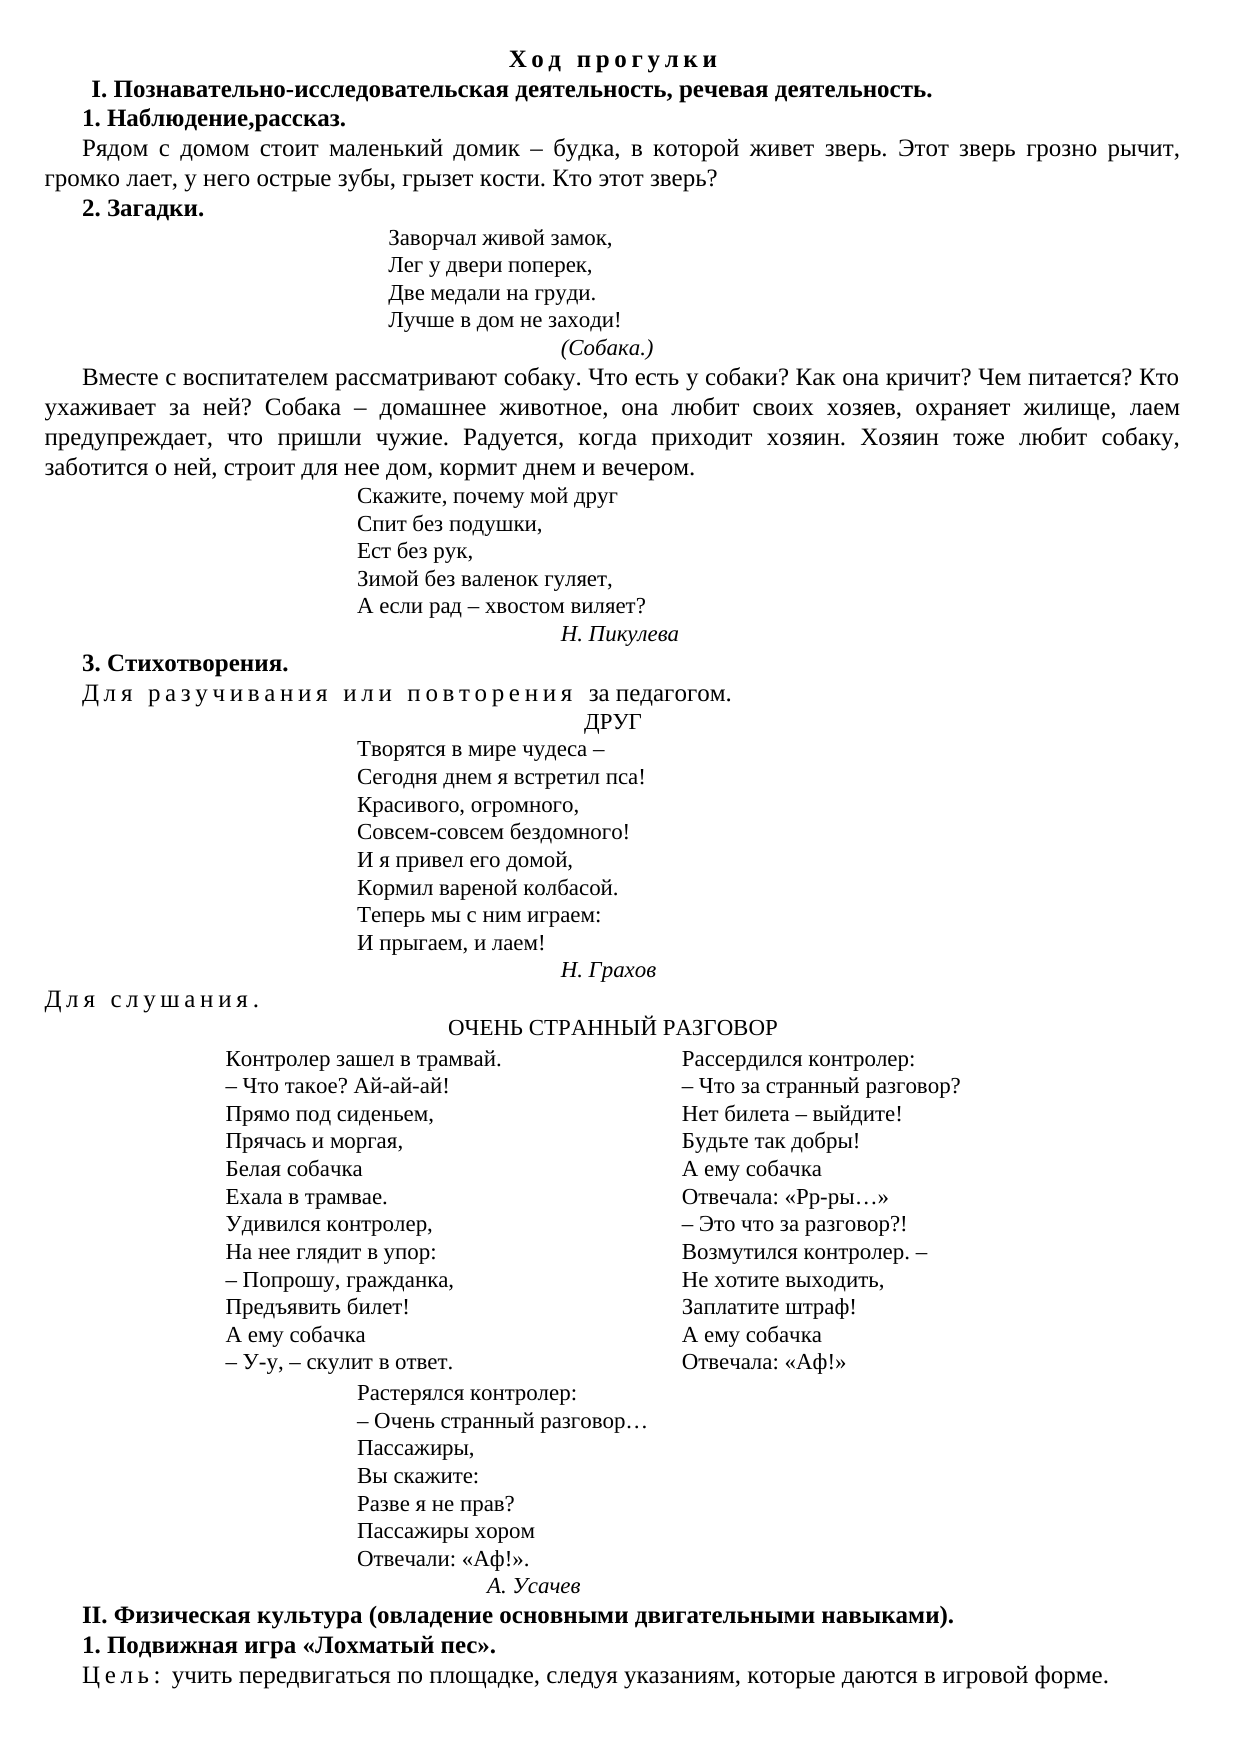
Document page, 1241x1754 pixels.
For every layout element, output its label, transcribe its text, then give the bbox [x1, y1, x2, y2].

table_header Контролер зашел в трамвай. – Что такое? Ай-ай-ай! Прямо под сиденьем, Прячась и моргая, Белая собачка Ехала в трамвае. Удивился контролер, На нее глядит в упор: – Попрошу, гражданка, Предъявить билет! А ему собачка – У-у, – скулит в ответ. [222, 1042, 678, 1379]
text Друг [44, 708, 1181, 734]
text Отвечали: «Аф!». [357, 1545, 1181, 1571]
text Творятся в мире чудеса – [357, 736, 1181, 762]
text 2. Загадки. [44, 193, 1181, 222]
text Н. Пикулева [357, 620, 1181, 646]
text Совсем-совсем бездомного! [357, 818, 1181, 845]
text А. Усачев [357, 1572, 1181, 1599]
text Цель: учить передвигаться по площадке, следуя указаниям, которые даются в игровой форме. [44, 1660, 1181, 1689]
text Зимой без валенок гуляет, [357, 565, 1181, 591]
text И я привел его домой, [357, 846, 1181, 872]
text 1. Подвижная игра «Лохматый пес». [44, 1630, 1181, 1659]
text I. Познавательно-исследовательская деятельность, речевая деятельность. [44, 74, 1181, 103]
text Лег у двери поперек, [388, 251, 1181, 278]
text Для разучивания или повторения за педагогом. [44, 678, 1181, 707]
text Вместе с воспитателем рассматривают собаку. Что есть у собаки? Как она кричит? Чем питается? Кто ухаживает за ней? Собака – домашнее животное, она любит своих хозяев, охраняет жилище, лаем предупреждает, что пришли чужие. Радуется, когда приходит хозяин. Хозяин тоже любит собаку, заботится о ней, строит для нее дом, кормит днем и вечером. [44, 362, 1181, 481]
table_header Рассердился контролер: – Что за странный разговор? Нет билета – выйдите! Будьте так добры! А ему собачка Отвечала: «Рр-ры…» – Это что за разговор?! Возмутился контролер. – Не хотите выходить, Заплатите штраф! А ему собачка Отвечала: «Аф!» [679, 1042, 1003, 1379]
text Очень странный разговор [44, 1014, 1181, 1040]
text Сегодня днем я встретил пса! [357, 763, 1181, 789]
text Растерялся контролер: [357, 1379, 1181, 1406]
text Лучше в дом не заходи! [388, 306, 1181, 333]
text Пассажиры, [357, 1434, 1181, 1461]
text 3. Стихотворения. [44, 648, 1181, 676]
text Кормил вареной колбасой. [357, 873, 1181, 900]
text Теперь мы с ним играем: [357, 901, 1181, 927]
text Пассажиры хором [357, 1517, 1181, 1544]
text Вы скажите: [357, 1462, 1181, 1488]
text Красивого, огромного, [357, 791, 1181, 817]
text – Очень странный разговор… [357, 1407, 1181, 1433]
text (Собака.) [388, 334, 1181, 360]
text Для слушания. [44, 984, 1181, 1013]
text Заворчал живой замок, [388, 224, 1181, 250]
text Скажите, почему мой друг [357, 482, 1181, 508]
text Разве я не прав? [357, 1490, 1181, 1516]
text Ход прогулки [44, 44, 1181, 73]
text 1. Наблюдение,рассказ. [44, 103, 1181, 132]
text Рядом с домом стоит маленький домик – будка, в которой живет зверь. Этот зверь грозно рычит, громко лает, у него острые зубы, грызет кости. Кто этот зверь? [44, 133, 1181, 192]
text А если рад – хвостом виляет? [357, 592, 1181, 619]
text И прыгаем, и лаем! [357, 929, 1181, 955]
text Спит без подушки, [357, 510, 1181, 536]
text Ест без рук, [357, 537, 1181, 564]
text Две медали на груди. [388, 279, 1181, 305]
text II. Физическая культура (овладение основными двигательными навыками). [44, 1600, 1181, 1629]
text Н. Грахов [357, 956, 1181, 983]
